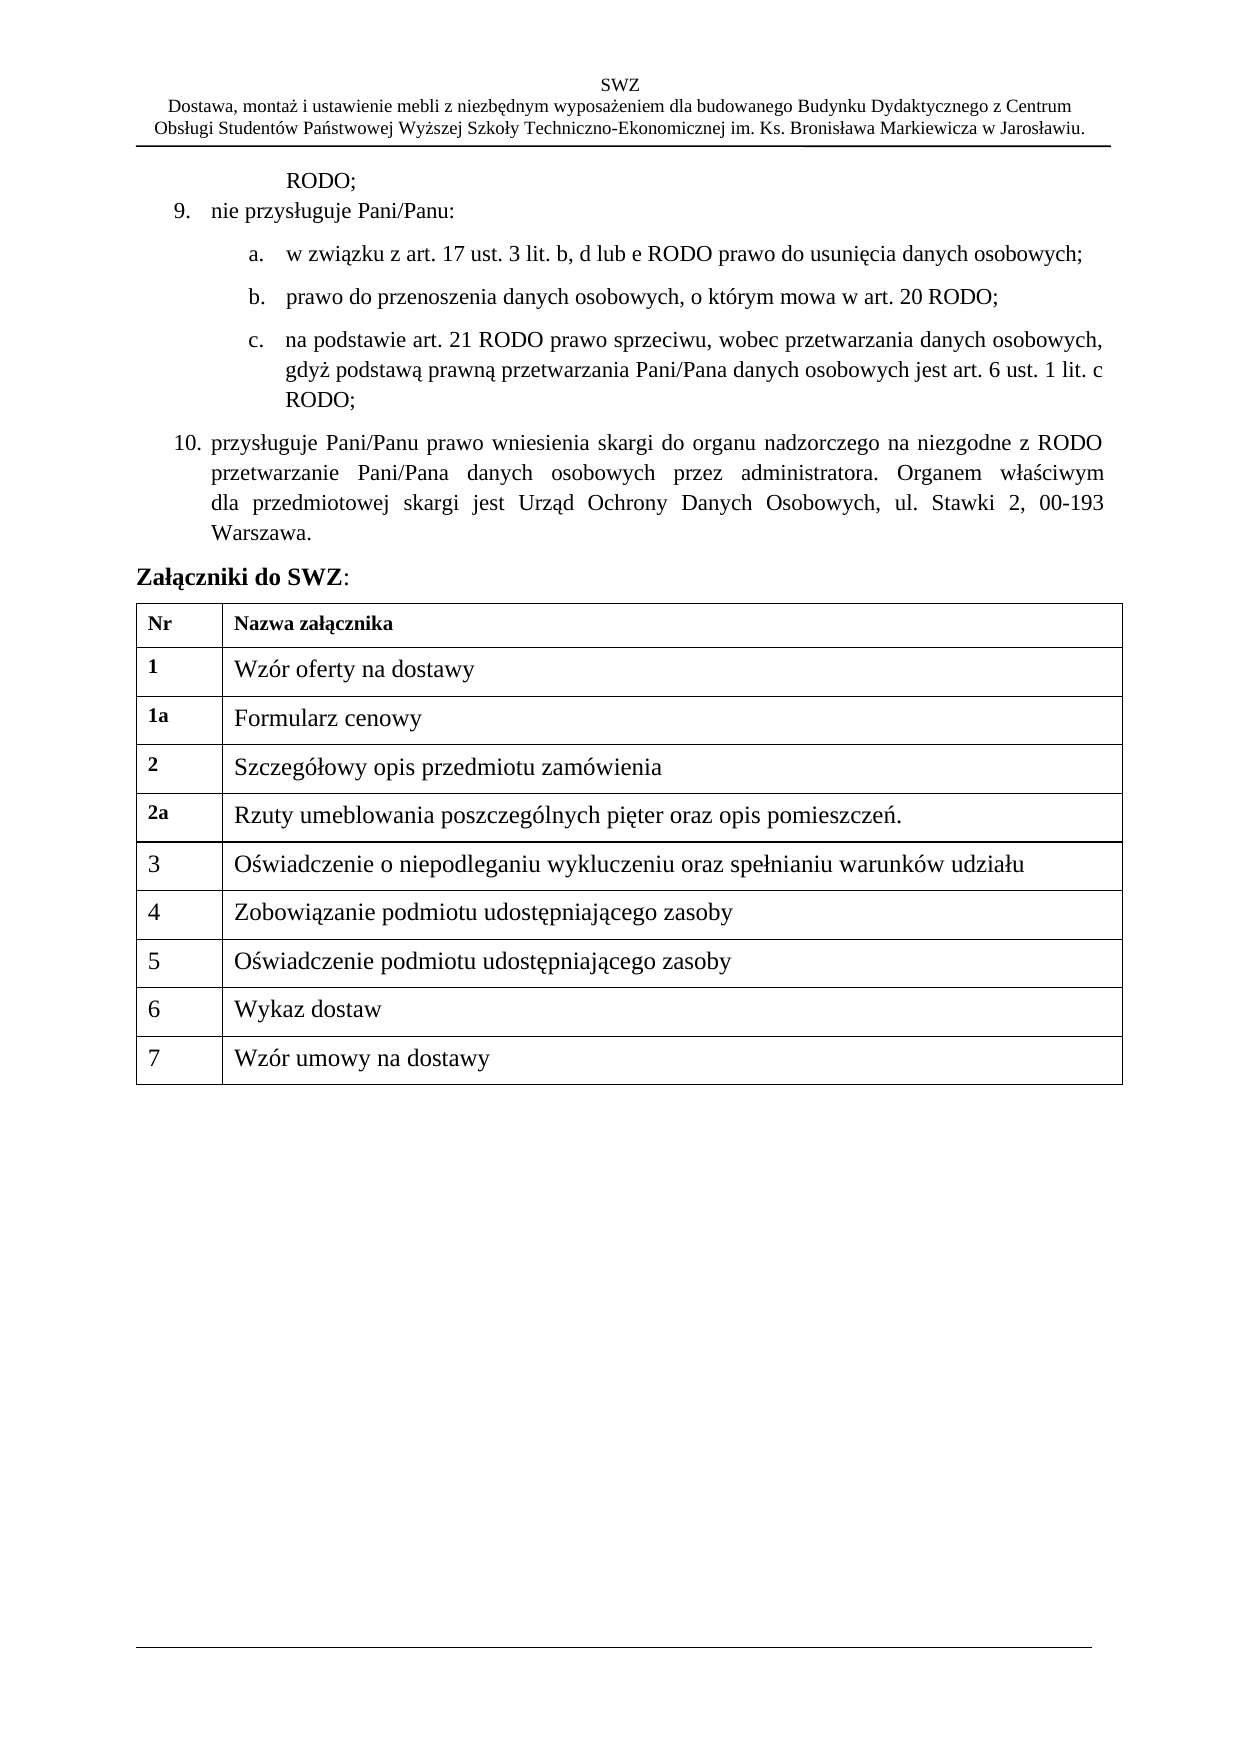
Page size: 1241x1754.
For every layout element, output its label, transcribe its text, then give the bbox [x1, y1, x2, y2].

table_cell 1a [137, 697, 222, 744]
list prawo do przenoszenia danych osobowych, o którym mowa w art. 20 RODO; [248, 283, 1104, 309]
table_cell Szczegółowy opis przedmiotu zamówienia [223, 745, 1122, 793]
table_cell 4 [137, 891, 222, 938]
table_header Nazwa załącznika [223, 604, 1122, 647]
text Załączniki do SWZ: [136, 562, 1104, 591]
table_cell 1 [137, 648, 222, 696]
table_header Nr [137, 604, 222, 647]
table_cell 2 [137, 745, 222, 793]
table_cell 7 [137, 1037, 222, 1084]
list przysługuje Pani/Panu prawo wniesienia skargi do organu nadzorczego na niezgodne z RODO przetwarzanie Pani/Pana danych osobowych przez administratora. Organem właściwym dla przedmiotowej skargi jest Urząd Ochrony Danych Osobowych, ul. Stawki 2, 00-193 Warszawa. [173, 429, 1104, 546]
table_cell Wzór oferty na dostawy [223, 648, 1122, 696]
list na podstawie art. 21 RODO prawo sprzeciwu, wobec przetwarzania danych osobowych, gdyż podstawą prawną przetwarzania Pani/Pana danych osobowych jest art. 6 ust. 1 lit. c RODO; [248, 326, 1104, 412]
table_cell Wzór umowy na dostawy [223, 1037, 1122, 1084]
list nie przysługuje Pani/Panu: [174, 197, 1104, 224]
table_cell 2a [137, 794, 222, 841]
table_cell Zobowiązanie podmiotu udostępniającego zasoby [223, 891, 1122, 938]
table_cell Formularz cenowy [223, 697, 1122, 744]
table_cell Wykaz dostaw [223, 988, 1122, 1036]
table_cell Oświadczenie podmiotu udostępniającego zasoby [223, 940, 1122, 987]
table_cell 5 [137, 940, 222, 987]
list w związku z art. 17 ust. 3 lit. b, d lub e RODO prawo do usunięcia danych osobowych; [248, 240, 1104, 267]
table_cell 6 [137, 988, 222, 1036]
table_cell Oświadczenie o niepodleganiu wykluczeniu oraz spełnianiu warunków udziału [223, 843, 1122, 890]
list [249, 167, 1104, 194]
table_cell Rzuty umeblowania poszczególnych pięter oraz opis pomieszczeń. [223, 794, 1122, 841]
table_cell 3 [137, 843, 222, 890]
